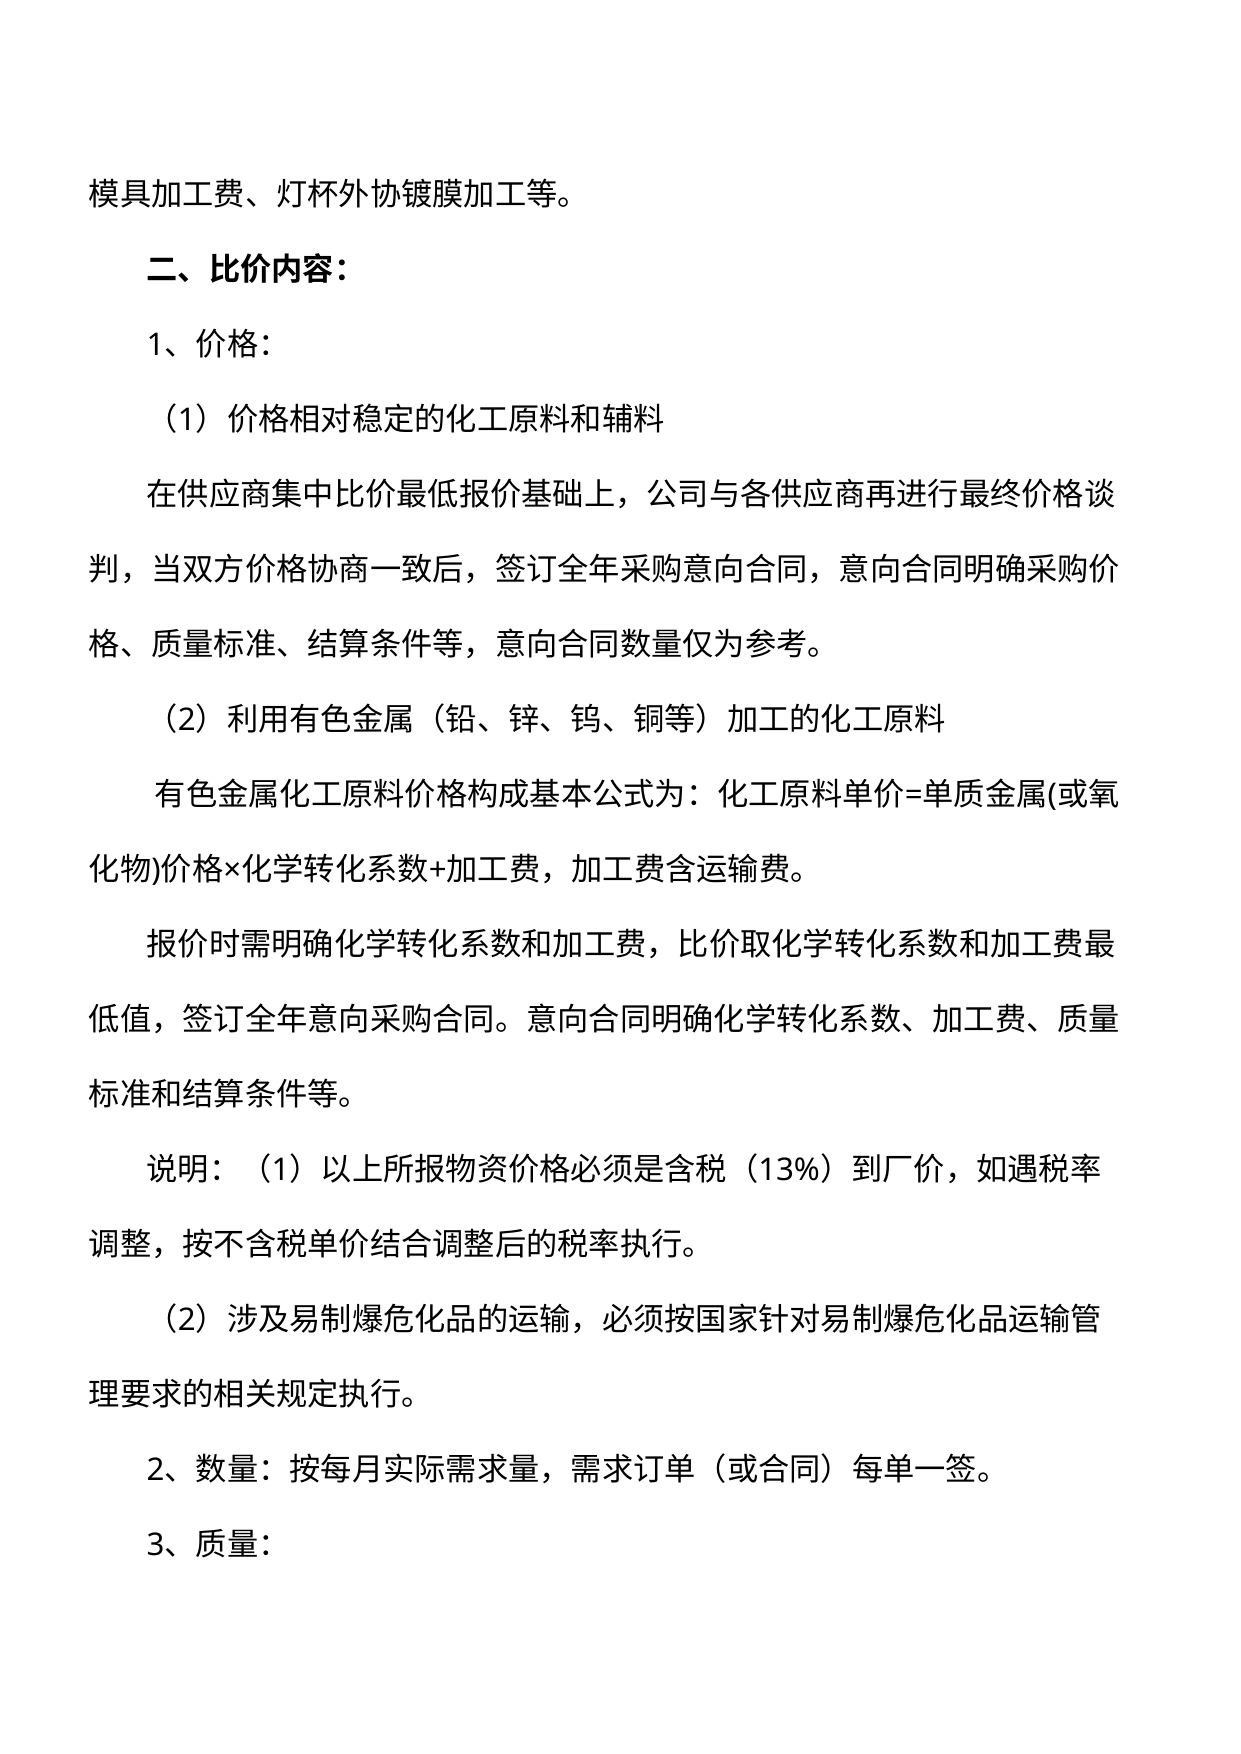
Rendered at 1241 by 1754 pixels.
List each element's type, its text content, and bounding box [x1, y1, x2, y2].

text 报价时需明确化学转化系数和加工费，比价取化学转化系数和加工费最低值，签订全年意向采购合同。意向合同明确化学转化系数、加工费、质量标准和结算条件等。 [89, 904, 1120, 1129]
text 1、价格： [89, 304, 1120, 379]
text 二、比价内容： [89, 229, 1120, 304]
text 2、数量：按每月实际需求量，需求订单（或合同）每单一签。 [89, 1429, 1120, 1504]
text 在供应商集中比价最低报价基础上，公司与各供应商再进行最终价格谈判，当双方价格协商一致后，签订全年采购意向合同，意向合同明确采购价格、质量标准、结算条件等，意向合同数量仅为参考。 [89, 454, 1120, 679]
text （1）价格相对稳定的化工原料和辅料 [89, 379, 1120, 454]
text 说明：（1）以上所报物资价格必须是含税（13%）到厂价，如遇税率调整，按不含税单价结合调整后的税率执行。 [89, 1129, 1120, 1279]
text 有色金属化工原料价格构成基本公式为：化工原料单价=单质金属(或氧化物)价格×化学转化系数+加工费，加工费含运输费。 [89, 754, 1120, 904]
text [89, 154, 1120, 229]
text 3、质量： [89, 1504, 1120, 1579]
text （2）涉及易制爆危化品的运输，必须按国家针对易制爆危化品运输管理要求的相关规定执行。 [89, 1279, 1120, 1429]
text （2）利用有色金属（铅、锌、钨、铜等）加工的化工原料 [89, 679, 1120, 754]
